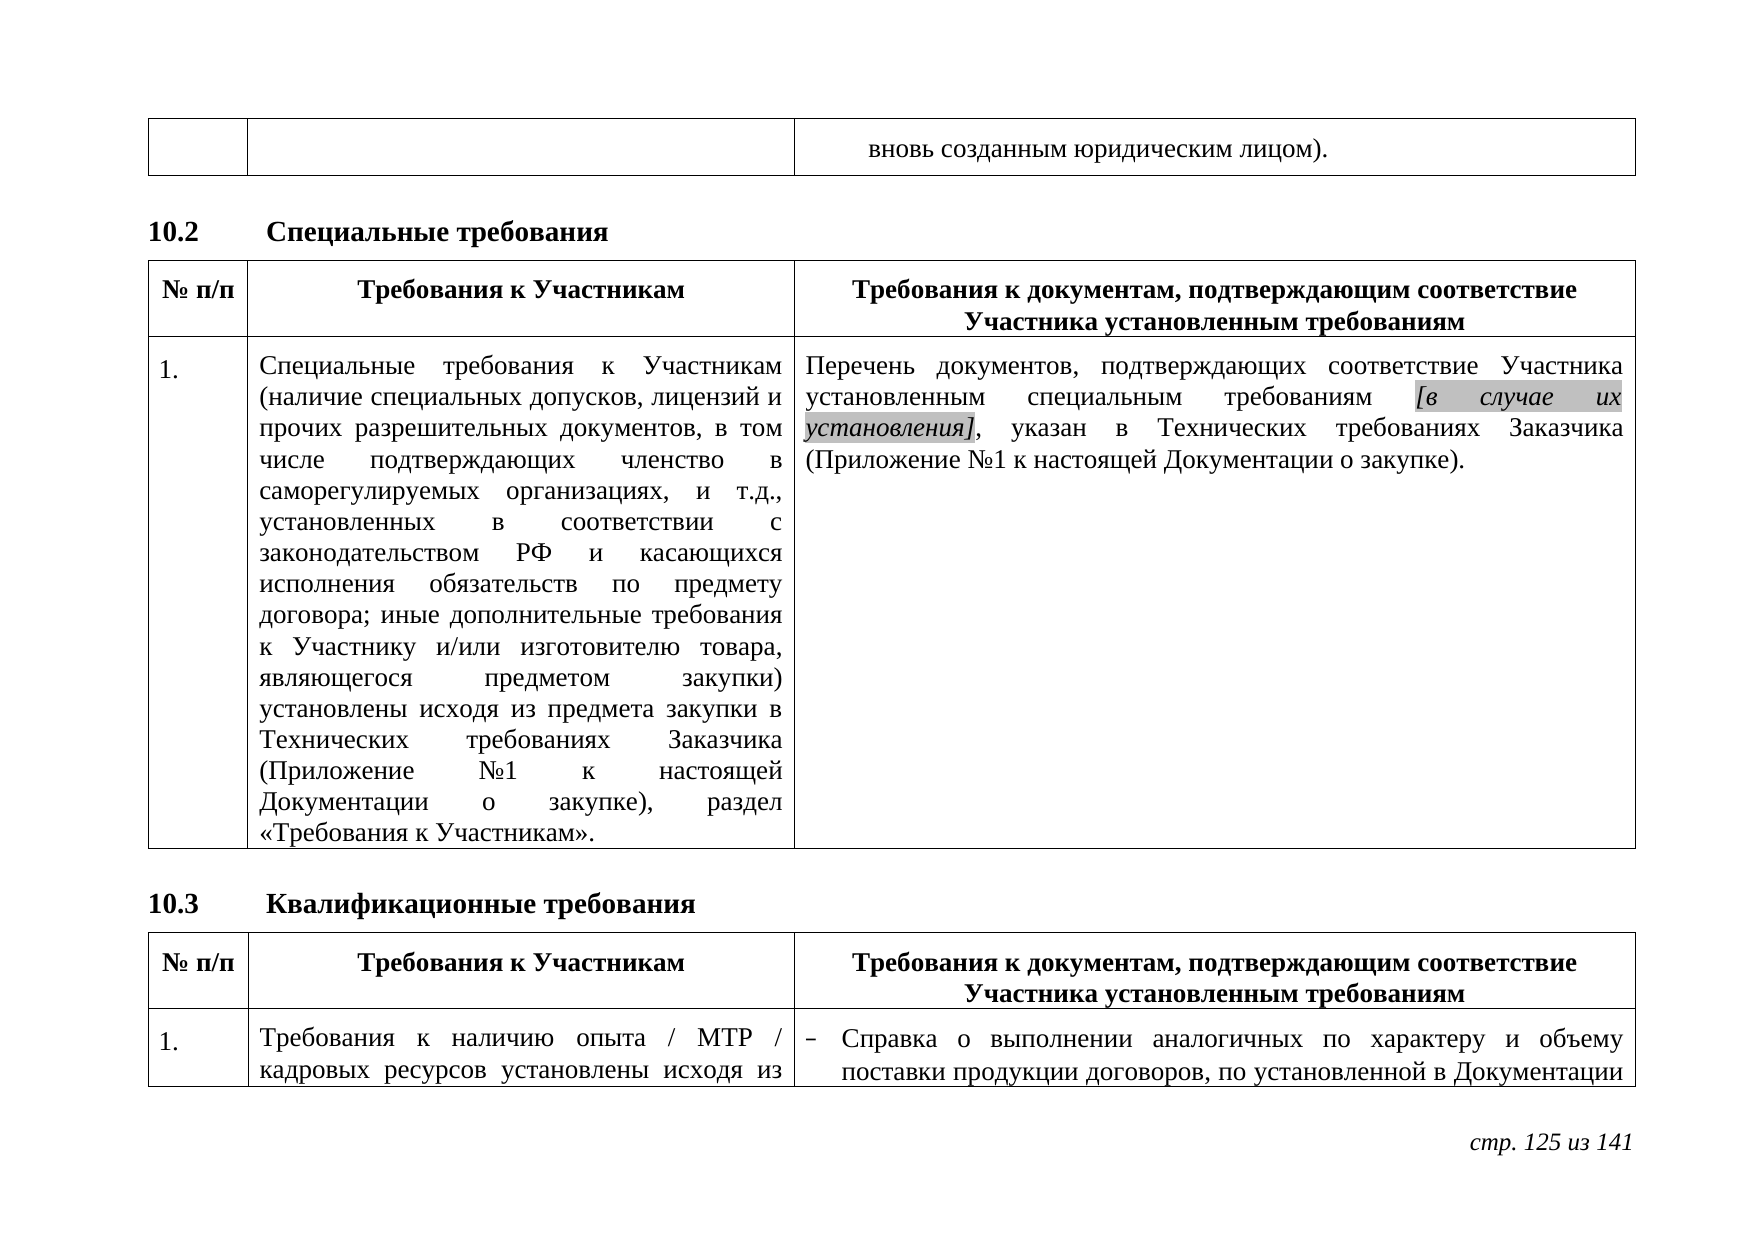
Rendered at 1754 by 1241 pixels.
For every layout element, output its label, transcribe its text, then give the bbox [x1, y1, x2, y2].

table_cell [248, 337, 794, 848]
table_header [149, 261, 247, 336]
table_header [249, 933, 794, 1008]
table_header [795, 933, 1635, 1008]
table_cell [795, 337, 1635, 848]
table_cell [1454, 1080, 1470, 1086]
subtitle Специальные требования [148, 214, 1636, 247]
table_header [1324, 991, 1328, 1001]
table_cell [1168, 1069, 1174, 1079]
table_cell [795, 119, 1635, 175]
subtitle Квалификационные требования [148, 886, 1636, 920]
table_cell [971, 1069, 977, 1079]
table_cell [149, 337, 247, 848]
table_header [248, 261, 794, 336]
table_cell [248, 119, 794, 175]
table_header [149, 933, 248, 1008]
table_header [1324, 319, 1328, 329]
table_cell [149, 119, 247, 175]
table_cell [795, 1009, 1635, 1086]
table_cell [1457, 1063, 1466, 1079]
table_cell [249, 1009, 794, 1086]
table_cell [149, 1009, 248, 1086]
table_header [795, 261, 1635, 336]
